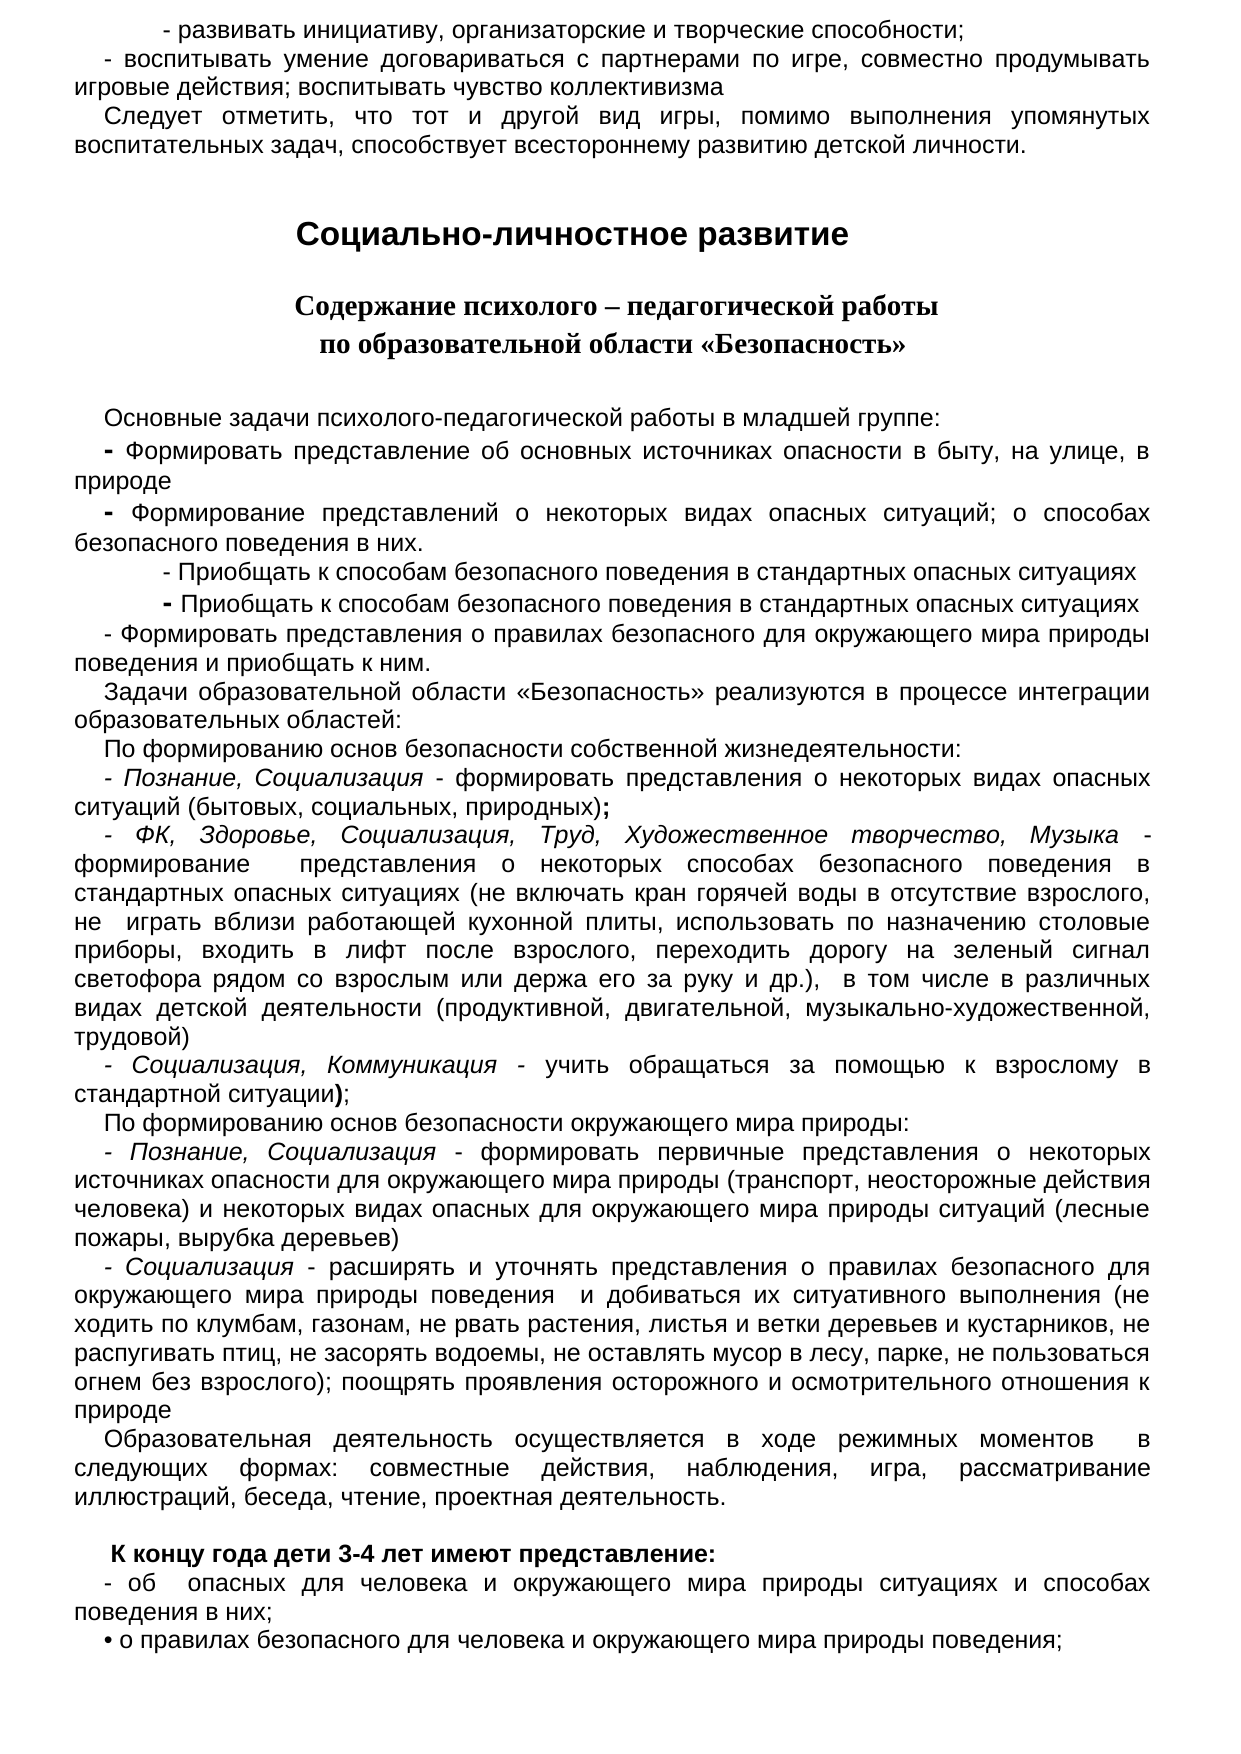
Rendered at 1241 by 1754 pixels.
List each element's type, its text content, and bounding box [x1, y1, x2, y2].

text - воспитывать умение договариваться с партнерами по игре, совместно продумывать игровые действия; воспитывать чувство коллективизма [74, 43, 1152, 101]
text Образовательная деятельность осуществляется в ходе режимных моментов в следующих формах: совместные действия, наблюдения, игра, рассматривание иллюстраций, беседа, чтение, проектная деятельность. [74, 1424, 1152, 1510]
text - Приобщать к способам безопасного поведения в стандартных опасных ситуациях [133, 557, 1152, 585]
text • о правилах безопасного для человека и окружающего мира природы поведения; [74, 1625, 1152, 1654]
text - развивать инициативу, организаторские и творческие способности; [133, 15, 1152, 43]
text - ФК, Здоровье, Социализация, Труд, Художественное творчество, Музыка - формирование представления о некоторых способах безопасного поведения в стандартных опасных ситуациях (не включать кран горячей воды в отсутствие взрослого, не играть вблизи работающей кухонной плиты, использовать по назначению столовые приборы, входить в лифт после взрослого, переходить дорогу на зеленый сигнал светофора рядом со взрослым или держа его за руку и др.), в том числе в различных видах детской деятельности (продуктивной, двигательной, музыкально-художественной, трудовой) [74, 820, 1152, 1050]
text - об опасных для человека и окружающего мира природы ситуациях и способах поведения в них; [74, 1568, 1152, 1625]
text Задачи образовательной области «Безопасность» реализуются в процессе интеграции образовательных областей: [74, 676, 1152, 734]
text - Приобщать к способам безопасного поведения в стандартных опасных ситуациях [133, 585, 1152, 619]
text - Формировать представление об основных источниках опасности в быту, на улице, в природе [74, 432, 1152, 494]
text - Познание, Социализация - формировать первичные представления о некоторых источниках опасности для окружающего мира природы (транспорт, неосторожные действия человека) и некоторых видах опасных для окружающего мира природы ситуаций (лесные пожары, вырубка деревьев) [74, 1136, 1152, 1251]
text - Формировать представления о правилах безопасного для окружающего мира природы поведения и приобщать к ним. [74, 619, 1152, 676]
text - Социализация, Коммуникация - учить обращаться за помощью к взрослому в стандартной ситуации); [74, 1050, 1152, 1108]
text По формированию основ безопасности собственной жизнедеятельности: [74, 734, 1152, 763]
text К концу года дети 3-4 лет имеют представление: [74, 1539, 1152, 1568]
text Основные задачи психолого-педагогической работы в младшей группе: [74, 403, 1152, 432]
text Следует отметить, что тот и другой вид игры, помимо выполнения упомянутых воспитательных задач, способствует всестороннему развитию детской личности. [74, 101, 1152, 158]
text - Познание, Социализация - формировать представления о некоторых видах опасных ситуаций (бытовых, социальных, природных); [74, 763, 1152, 820]
text - Социализация - расширять и уточнять представления о правилах безопасного для окружающего мира природы поведения и добиваться их ситуативного выполнения (не ходить по клумбам, газонам, не рвать растения, листья и ветки деревьев и кустарников, не распугивать птиц, не засорять водоемы, не оставлять мусор в лесу, парке, не пользоваться огнем без взрослого); поощрять проявления осторожного и осмотрительного отношения к природе [74, 1251, 1152, 1424]
text Социально-личностное развитие [74, 214, 1152, 252]
text Содержание психолого – педагогической работы [74, 288, 1152, 321]
text По формированию основ безопасности окружающего мира природы: [74, 1108, 1152, 1136]
text - Формирование представлений о некоторых видах опасных ситуаций; о способах безопасного поведения в них. [74, 494, 1152, 557]
text по образовательной области «Безопасность» [74, 326, 1152, 360]
